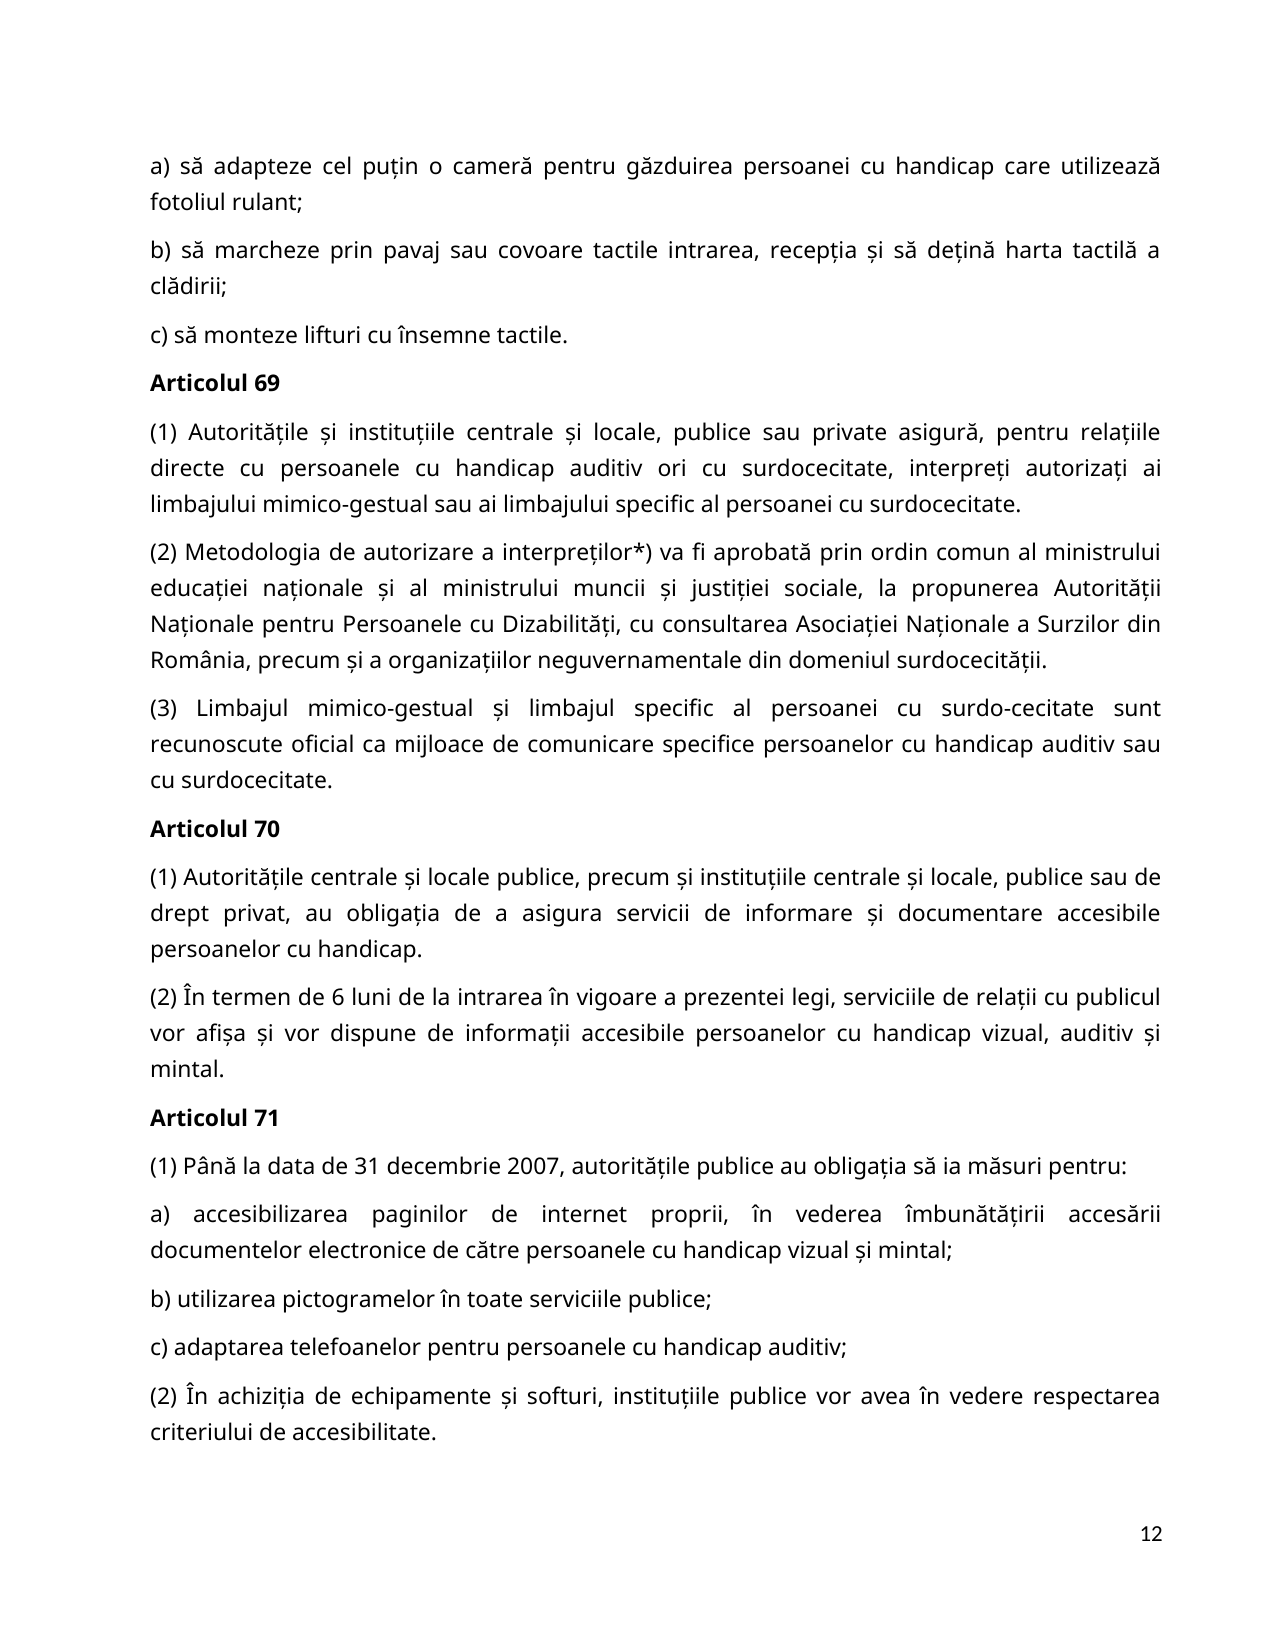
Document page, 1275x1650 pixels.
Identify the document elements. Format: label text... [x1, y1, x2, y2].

text a) să adapteze cel puțin o cameră pentru găzduirea persoanei cu handicap care utilizează fotoliul rulant; [150, 150, 1162, 217]
text Articolul 71 [150, 1102, 1162, 1133]
text (1) Până la data de 31 decembrie 2007, autoritățile publice au obligația să ia măsuri pentru: [150, 1150, 1162, 1181]
text (3) Limbajul mimico-gestual și limbajul specific al persoanei cu surdo-cecitate sunt recunoscute oficial ca mijloace de comunicare specifice persoanelor cu handicap auditiv sau cu surdocecitate. [150, 692, 1162, 795]
text (1) Autoritățile centrale și locale publice, precum și instituțiile centrale și locale, publice sau de drept privat, au obligația de a asigura servicii de informare și documentare accesibile persoanelor cu handicap. [150, 861, 1162, 964]
text Articolul 69 [150, 367, 1162, 398]
text c) adaptarea telefoanelor pentru persoanele cu handicap auditiv; [150, 1331, 1162, 1362]
text (1) Autoritățile și instituțiile centrale și locale, publice sau private asigură, pentru relațiile directe cu persoanele cu handicap auditiv ori cu surdocecitate, interpreți autorizați ai limbajului mimico-gestual sau ai limbajului specific al persoanei cu surdocecitate. [150, 416, 1162, 519]
text b) utilizarea pictogramelor în toate serviciile publice; [150, 1283, 1162, 1314]
text Articolul 70 [150, 812, 1162, 844]
text b) să marcheze prin pavaj sau covoare tactile intrarea, recepția și să dețină harta tactilă a clădirii; [150, 234, 1162, 302]
text c) să monteze lifturi cu însemne tactile. [150, 319, 1162, 350]
text a) accesibilizarea paginilor de internet proprii, în vederea îmbunătățirii accesării documentelor electronice de către persoanele cu handicap vizual și mintal; [150, 1198, 1162, 1266]
text (2) În achiziția de echipamente și softuri, instituțiile publice vor avea în vedere respectarea criteriului de accesibilitate. [150, 1380, 1162, 1447]
text (2) Metodologia de autorizare a interpreților*) va fi aprobată prin ordin comun al ministrului educației naționale și al ministrului muncii și justiției sociale, la propunerea Autorității Naționale pentru Persoanele cu Dizabilități, cu consultarea Asociației Naționale a Surzilor din România, precum și a organizațiilor neguvernamentale din domeniul surdocecității. [150, 536, 1162, 675]
text (2) În termen de 6 luni de la intrarea în vigoare a prezentei legi, serviciile de relații cu publicul vor afișa și vor dispune de informații accesibile persoanelor cu handicap vizual, auditiv și mintal. [150, 981, 1162, 1084]
